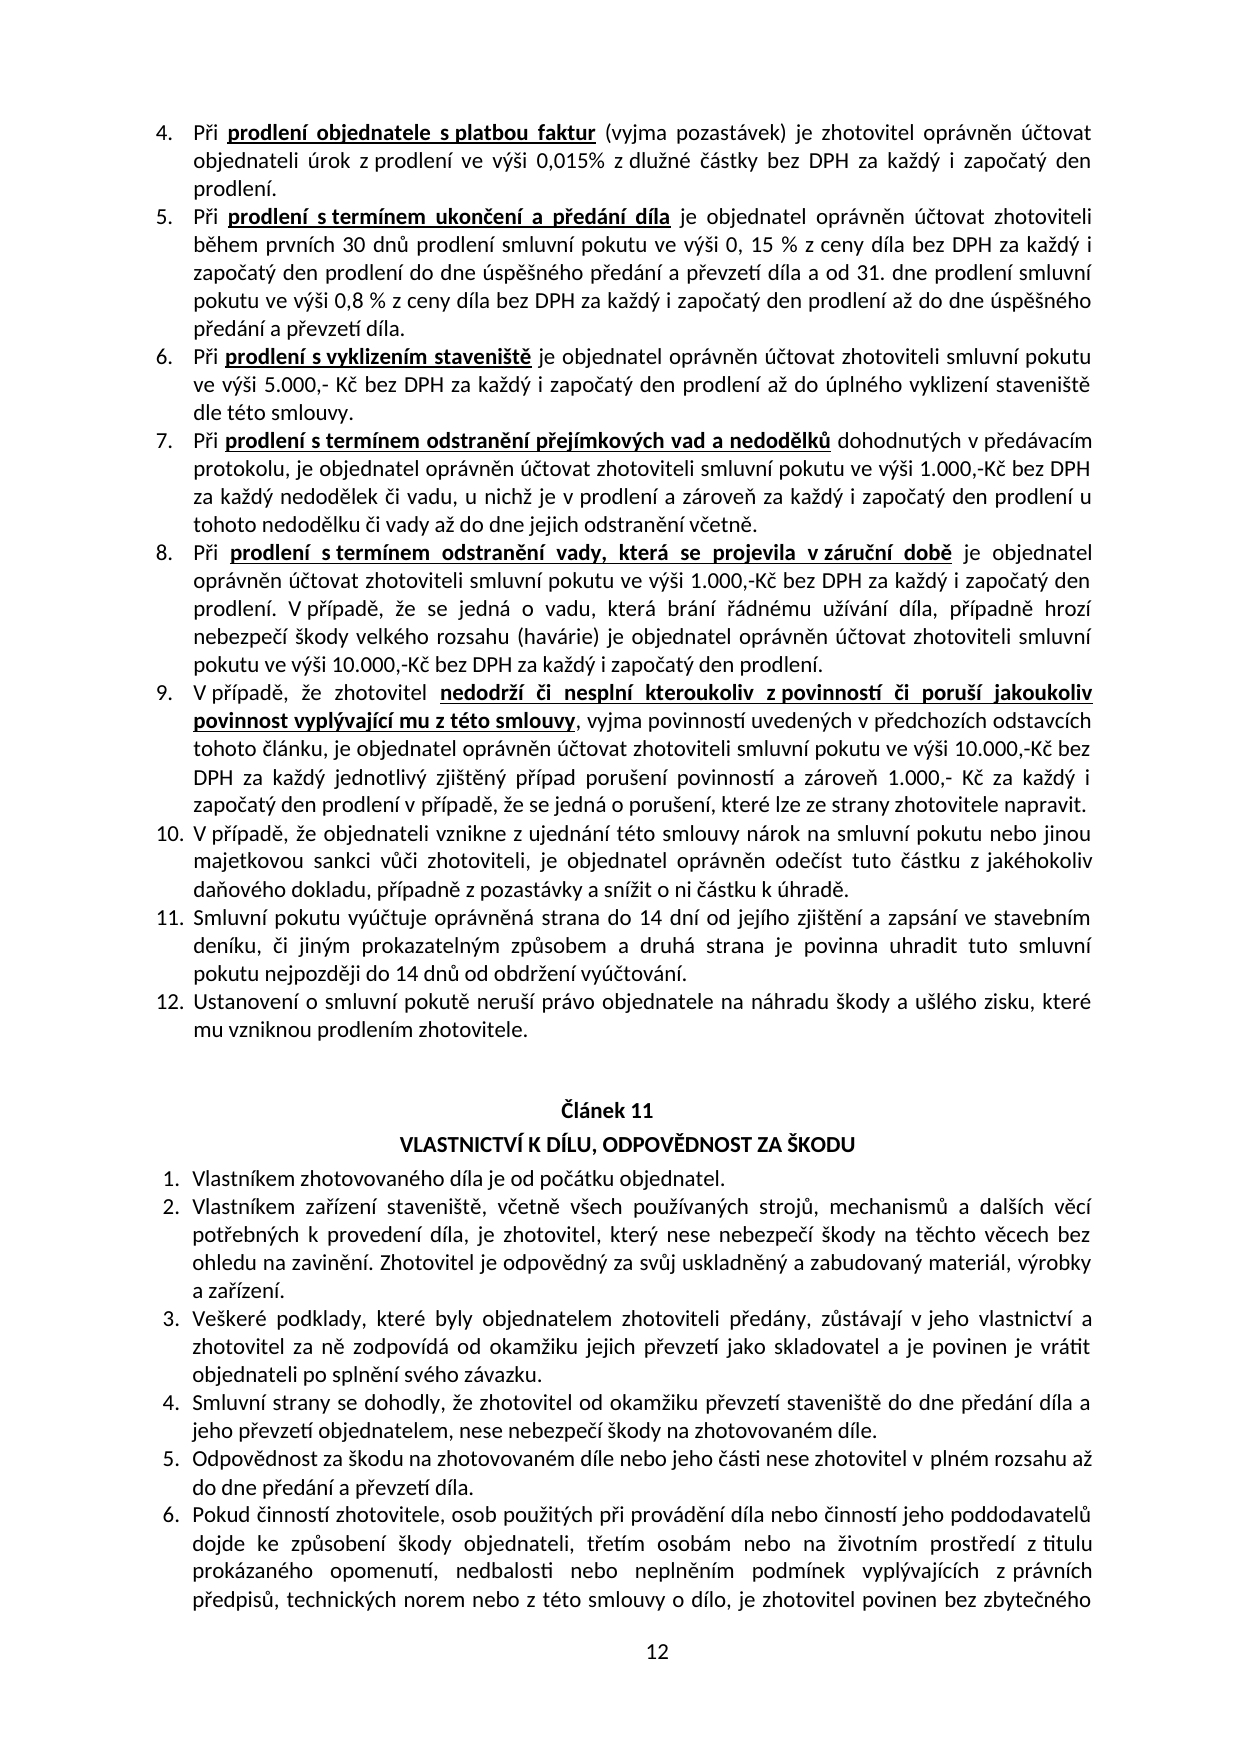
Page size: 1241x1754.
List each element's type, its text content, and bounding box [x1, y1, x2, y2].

list Při prodlení s termínem odstranění přejímkových vad a nedodělků dohodnutých v předávacím protokolu, je objednatel oprávněn účtovat zhotoviteli smluvní pokutu ve výši 1.000,-Kč bez DPH za každý nedodělek či vadu, u nichž je v prodlení a zároveň za každý i započatý den prodlení u tohoto nedodělku či vady až do dne jejich odstranění včetně. [156, 426, 1093, 538]
list V případě, že objednateli vznikne z ujednání této smlouvy nárok na smluvní pokutu nebo jinou majetkovou sankci vůči zhotoviteli, je objednatel oprávněn odečíst tuto částku z jakéhokoliv daňového dokladu, případně z pozastávky a snížit o ni částku k úhradě. [156, 819, 1093, 903]
list Vlastníkem zařízení staveniště, včetně všech používaných strojů, mechanismů a dalších věcí potřebných k provedení díla, je zhotovitel, který nese nebezpečí škody na těchto věcech bez ohledu na zavinění. Zhotovitel je odpovědný za svůj uskladněný a zabudovaný materiál, výrobky a zařízení. [162, 1192, 1093, 1304]
subtitle Článek 11 [162, 1096, 1093, 1124]
list Veškeré podklady, které byly objednatelem zhotoviteli předány, zůstávají v jeho vlastnictví a zhotovitel za ně zodpovídá od okamžiku jejich převzetí jako skladovatel a je povinen je vrátit objednateli po splnění svého závazku. [162, 1304, 1093, 1388]
list Vlastníkem zhotovovaného díla je od počátku objednatel. [162, 1164, 1093, 1192]
list Smluvní strany se dohodly, že zhotovitel od okamžiku převzetí staveniště do dne předání díla a jeho převzetí objednatelem, nese nebezpečí škody na zhotovovaném díle. [162, 1388, 1093, 1444]
list Při prodlení s termínem ukončení a předání díla je objednatel oprávněn účtovat zhotoviteli během prvních 30 dnů prodlení smluvní pokutu ve výši 0, 15 % z ceny díla bez DPH za každý i započatý den prodlení do dne úspěšného předání a převzetí díla a od 31. dne prodlení smluvní pokutu ve výši 0,8 % z ceny díla bez DPH za každý i započatý den prodlení až do dne úspěšného předání a převzetí díla. [156, 202, 1093, 342]
list Při prodlení s termínem odstranění vady, která se projevila v záruční době je objednatel oprávněn účtovat zhotoviteli smluvní pokutu ve výši 1.000,-Kč bez DPH za každý i započatý den prodlení. V případě, že se jedná o vadu, která brání řádnému užívání díla, případně hrozí nebezpečí škody velkého rozsahu (havárie) je objednatel oprávněn účtovat zhotoviteli smluvní pokutu ve výši 10.000,-Kč bez DPH za každý i započatý den prodlení. [156, 538, 1093, 678]
list Odpovědnost za škodu na zhotovovaném díle nebo jeho části nese zhotovitel v plném rozsahu až do dne předání a převzetí díla. [162, 1444, 1093, 1501]
list Smluvní pokutu vyúčtuje oprávněná strana do 14 dní od jejího zjištění a zapsání ve stavebním deníku, či jiným prokazatelným způsobem a druhá strana je povinna uhradit tuto smluvní pokutu nejpozději do 14 dnů od obdržení vyúčtování. [156, 903, 1093, 987]
list Ustanovení o smluvní pokutě neruší právo objednatele na náhradu škody a ušlého zisku, které mu vzniknou prodlením zhotovitele. [156, 987, 1093, 1043]
list V případě, že zhotovitel nedodrží či nesplní kteroukoliv z povinností či poruší jakoukoliv povinnost vyplývající mu z této smlouvy, vyjma povinností uvedených v předchozích odstavcích tohoto článku, je objednatel oprávněn účtovat zhotoviteli smluvní pokutu ve výši 10.000,-Kč bez DPH za každý jednotlivý zjištěný případ porušení povinností a zároveň 1.000,- Kč za každý i započatý den prodlení v případě, že se jedná o porušení, které lze ze strany zhotovitele napravit. [156, 678, 1093, 819]
list Při prodlení s vyklizením staveniště je objednatel oprávněn účtovat zhotoviteli smluvní pokutu ve výši 5.000,- Kč bez DPH za každý i započatý den prodlení až do úplného vyklizení staveniště dle této smlouvy. [156, 342, 1093, 426]
text Vlastnictví k dílu, odpovědnost za škodu [162, 1130, 1093, 1158]
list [162, 1501, 1093, 1613]
list Při prodlení objednatele s platbou faktur (vyjma pozastávek) je zhotovitel oprávněn účtovat objednateli úrok z prodlení ve výši 0,015% z dlužné částky bez DPH za každý i započatý den prodlení. [156, 118, 1093, 202]
